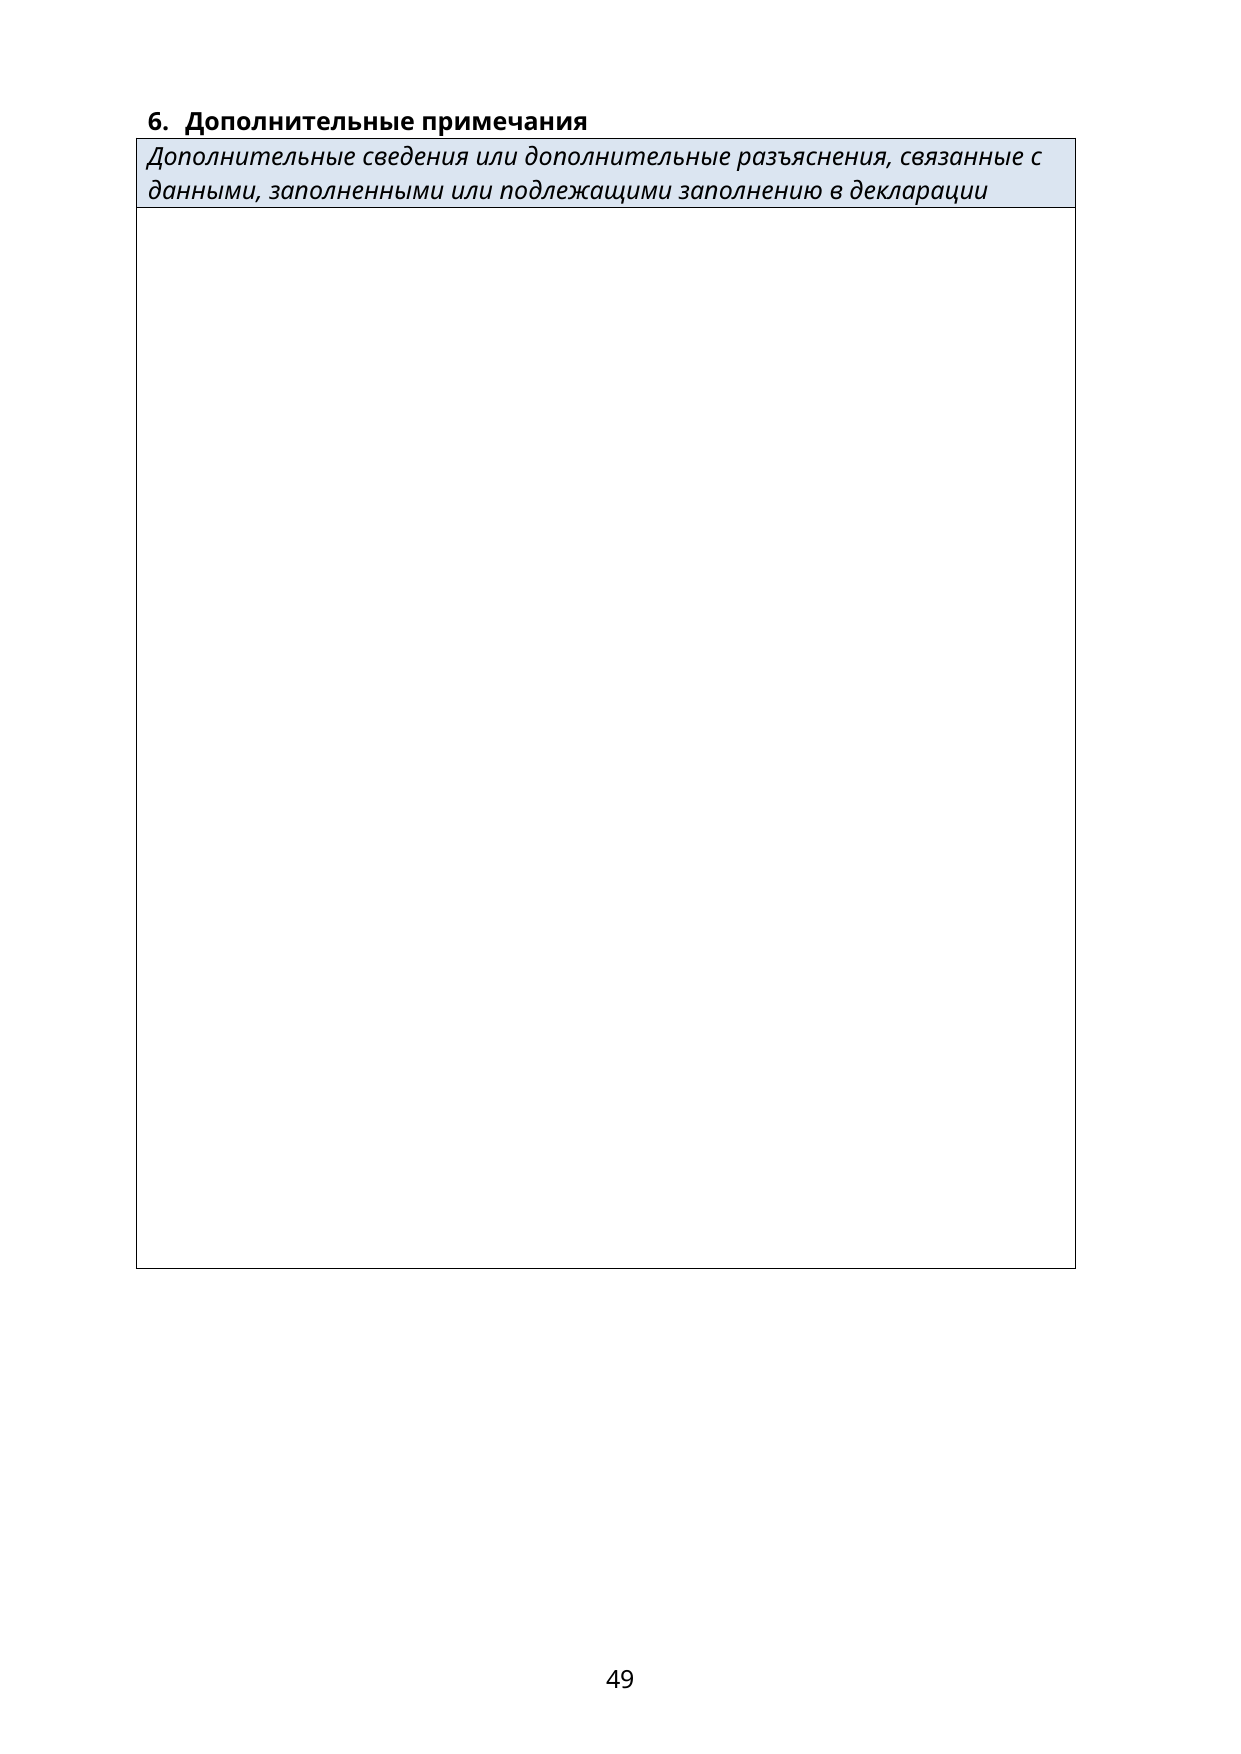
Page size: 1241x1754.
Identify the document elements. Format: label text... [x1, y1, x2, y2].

table_header Дополнительные сведения или дополнительные разъяснения, связанные с данными, заполненными или подлежащими заполнению в декларации [137, 139, 1075, 207]
list Дополнительные примечания [148, 103, 1092, 137]
table_cell [137, 208, 1075, 1268]
